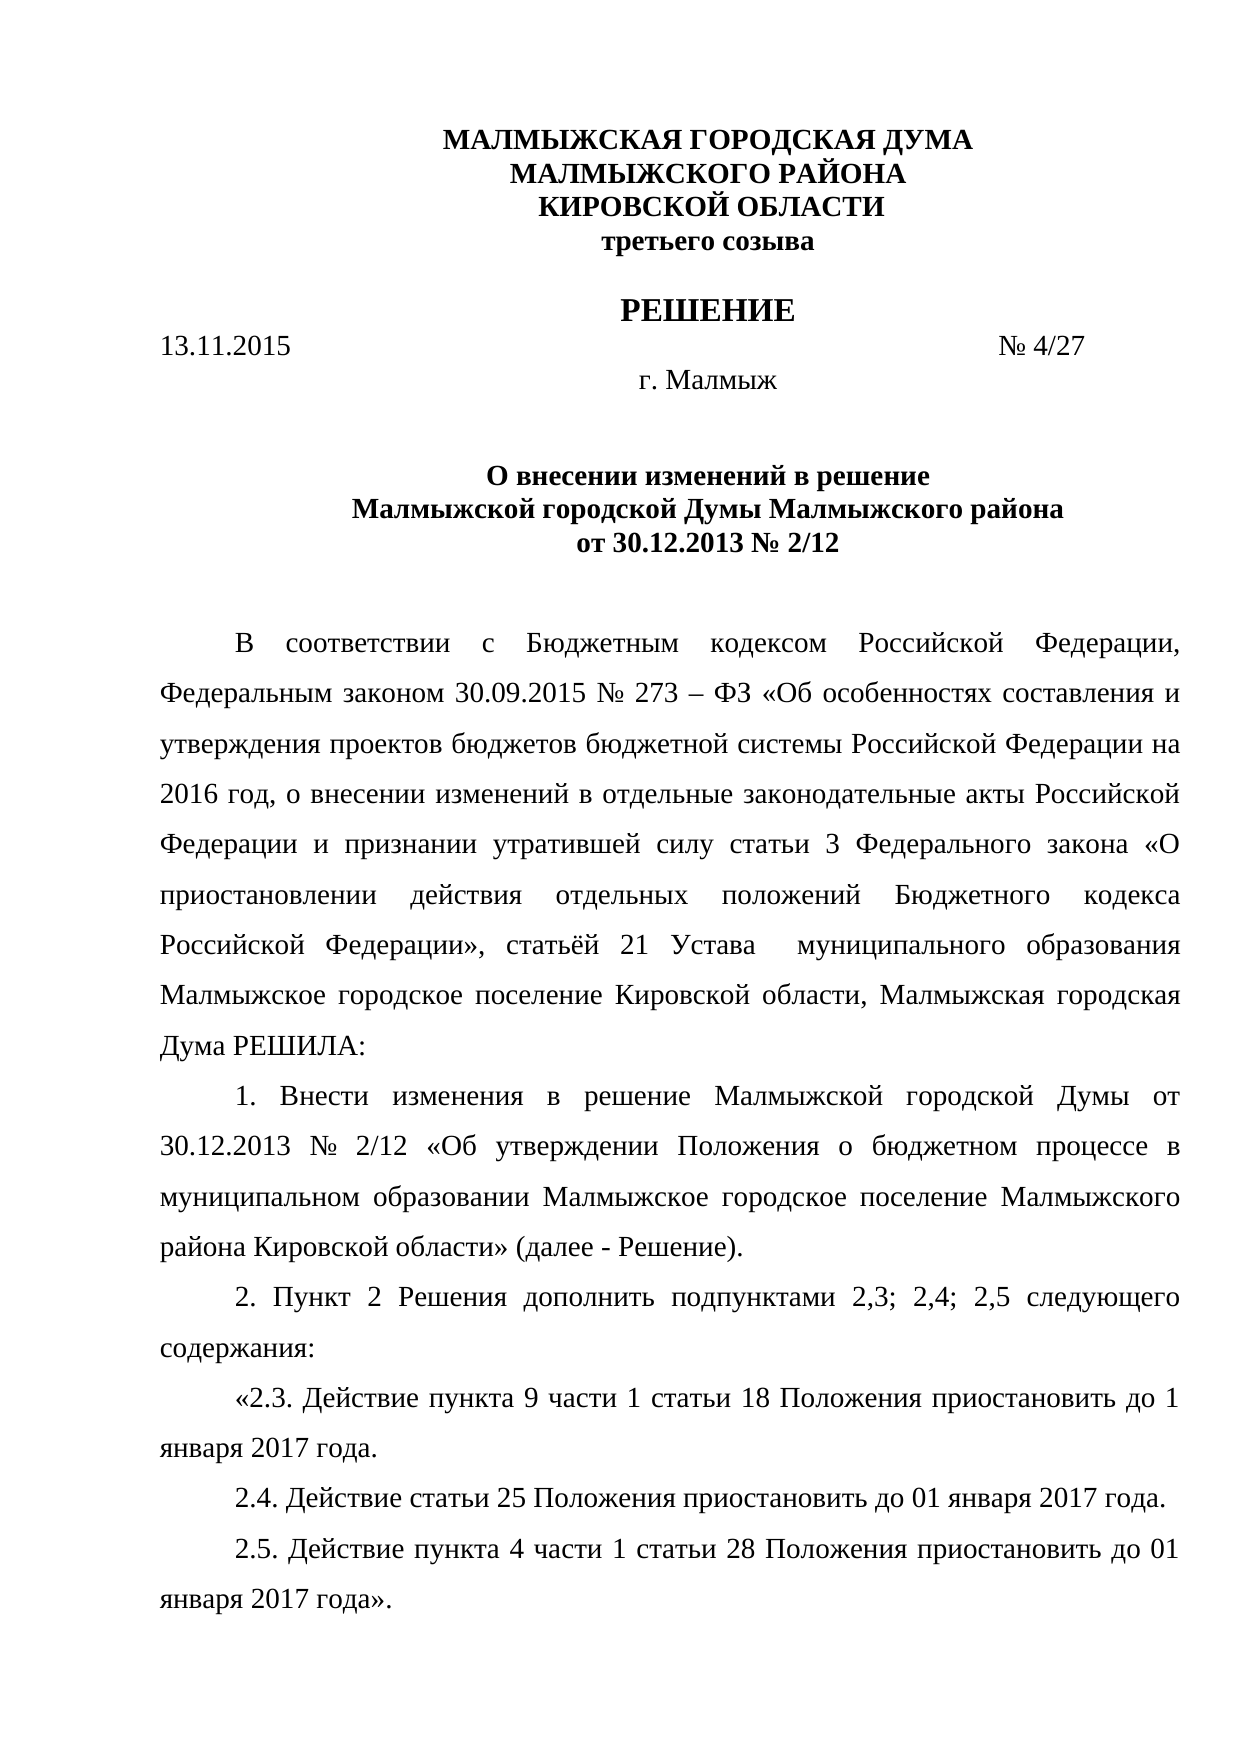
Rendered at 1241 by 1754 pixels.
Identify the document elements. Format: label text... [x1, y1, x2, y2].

text 2.5. Действие пункта 4 части 1 статьи 28 Положения приостановить до 01 января 2017 года». [159, 1531, 1181, 1615]
text «2.3. Действие пункта 9 части 1 статьи 18 Положения приостановить до 1 января 2017 года. [159, 1380, 1181, 1464]
text РЕШЕНИЕ [159, 290, 1181, 328]
text третьего созыва [159, 223, 1181, 256]
text 13.11.2015 № 4/27 [159, 328, 1181, 362]
text КИРОВСКОЙ ОБЛАСТИ [159, 189, 1181, 223]
text г. Малмыж [159, 362, 1181, 395]
text Малмыжской городской Думы Малмыжского района [159, 491, 1181, 525]
text от 30.12.2013 № 2/12 [159, 525, 1181, 558]
text 2. Пункт 2 Решения дополнить подпунктами 2,3; 2,4; 2,5 следующего содержания: [159, 1279, 1181, 1363]
text 1. Внести изменения в решение Малмыжской городской Думы от 30.12.2013 № 2/12 «Об утверждении Положения о бюджетном процессе в муниципальном образовании Малмыжское городское поселение Малмыжского района Кировской области» (далее - Решение). [159, 1078, 1181, 1263]
text МАЛМЫЖСКОГО РАЙОНА [159, 156, 1181, 189]
text 2.4. Действие статьи 25 Положения приостановить до 01 января 2017 года. [159, 1481, 1181, 1514]
text МАЛМЫЖСКАЯ ГОРОДСКАЯ ДУМА [159, 122, 1181, 156]
text В соответствии с Бюджетным кодексом Российской Федерации, Федеральным законом 30.09.2015 № 273 – ФЗ «Об особенностях составления и утверждения проектов бюджетов бюджетной системы Российской Федерации на 2016 год, о внесении изменений в отдельные законодательные акты Российской Федерации и признании утратившей силу статьи 3 Федерального закона «О приостановлении действия отдельных положений Бюджетного кодекса Российской Федерации», статьёй 21 Устава муниципального образования Малмыжское городское поселение Кировской области, Малмыжская городская Дума РЕШИЛА: [159, 625, 1181, 1061]
text О внесении изменений в решение [159, 458, 1181, 491]
